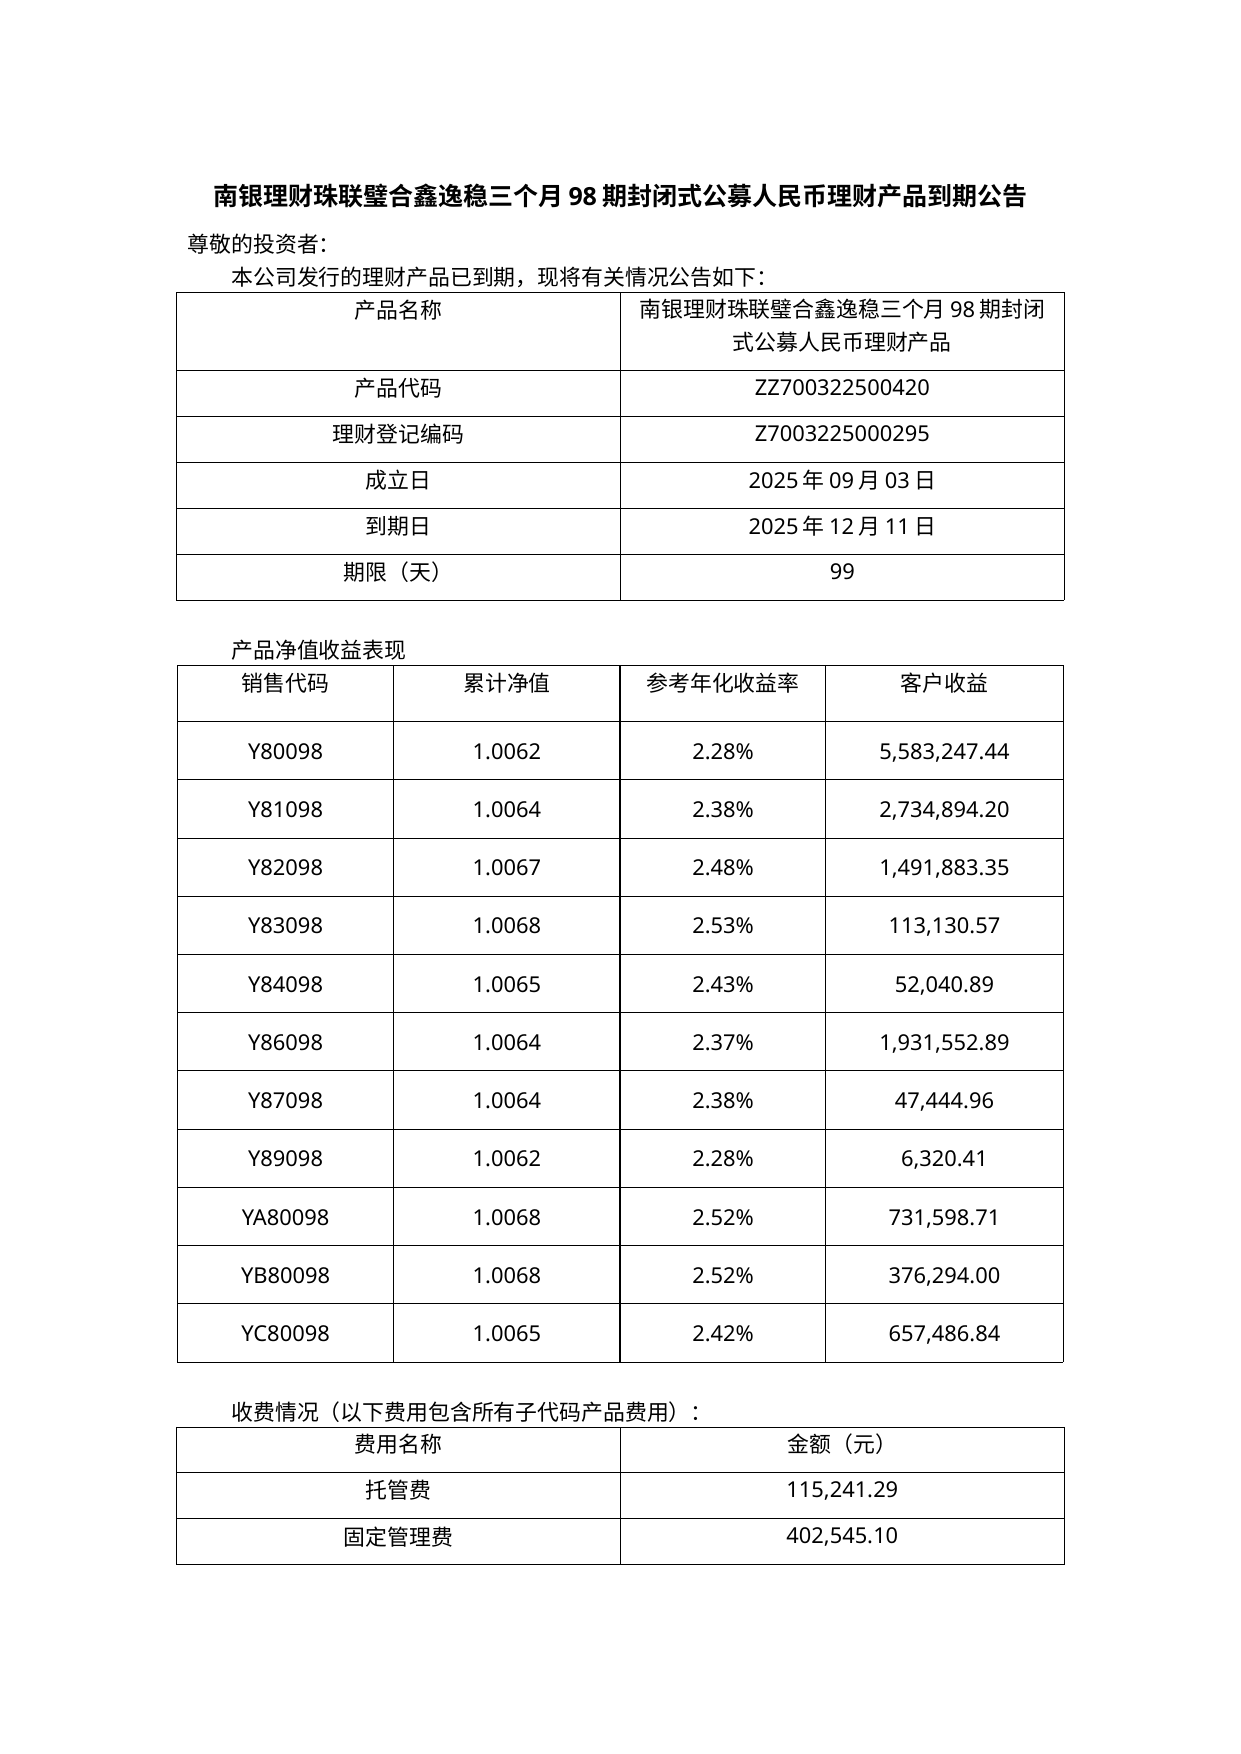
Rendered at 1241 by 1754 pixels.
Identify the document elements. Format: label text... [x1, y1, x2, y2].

text 本公司发行的理财产品已到期，现将有关情况公告如下： [187, 259, 1053, 292]
table_cell Y86098 [178, 1013, 393, 1070]
table_cell 402,545.10 [621, 1519, 1064, 1564]
table_cell 1,931,552.89 [826, 1013, 1063, 1070]
table_header 费用名称 [177, 1428, 620, 1472]
table_header 销售代码 [178, 666, 393, 721]
table_header 累计净值 [394, 666, 619, 721]
text 收费情况（以下费用包含所有子代码产品费用）： [187, 1394, 1053, 1427]
text 南银理财珠联璧合鑫逸稳三个月98期封闭式公募人民币理财产品到期公告 [187, 162, 1053, 227]
table_cell ZZ700322500420 [621, 371, 1064, 416]
table_cell YA80098 [178, 1188, 393, 1245]
table_cell 期限（天） [177, 555, 620, 600]
table_cell 1.0064 [394, 1071, 619, 1129]
table_cell Y87098 [178, 1071, 393, 1129]
table_cell Y81098 [178, 780, 393, 837]
table_cell 2.53% [621, 897, 825, 954]
table_cell Y80098 [178, 722, 393, 779]
table_cell 2025年12月11日 [621, 509, 1064, 554]
table_cell 1.0065 [394, 955, 619, 1012]
table_cell 47,444.96 [826, 1071, 1063, 1129]
table_cell 到期日 [177, 509, 620, 554]
table_cell 理财登记编码 [177, 417, 620, 462]
table_cell 1.0064 [394, 780, 619, 837]
table_cell 113,130.57 [826, 897, 1063, 954]
table_cell 657,486.84 [826, 1304, 1063, 1362]
table_cell 2.52% [621, 1246, 825, 1303]
table_cell Z7003225000295 [621, 417, 1064, 462]
table_cell 2.52% [621, 1188, 825, 1245]
table_header 产品名称 [177, 293, 620, 370]
table_cell Y89098 [178, 1130, 393, 1187]
table_header 客户收益 [826, 666, 1063, 721]
table_cell 731,598.71 [826, 1188, 1063, 1245]
table_cell 成立日 [177, 463, 620, 508]
table_cell 52,040.89 [826, 955, 1063, 1012]
table_cell 376,294.00 [826, 1246, 1063, 1303]
table_cell 2,734,894.20 [826, 780, 1063, 837]
table_header 参考年化收益率 [621, 666, 825, 721]
table_cell 1.0068 [394, 1246, 619, 1303]
table_cell 1.0062 [394, 722, 619, 779]
table_cell 2.38% [621, 780, 825, 837]
table_cell 1.0064 [394, 1013, 619, 1070]
table_cell 2.42% [621, 1304, 825, 1362]
text 尊敬的投资者： [187, 227, 1053, 259]
table_cell 1.0068 [394, 897, 619, 954]
table_cell Y84098 [178, 955, 393, 1012]
table_cell 1,491,883.35 [826, 839, 1063, 896]
table_cell 托管费 [177, 1473, 620, 1518]
table_cell 1.0065 [394, 1304, 619, 1362]
table_cell 1.0062 [394, 1130, 619, 1187]
table_header 南银理财珠联璧合鑫逸稳三个月98期封闭式公募人民币理财产品 [621, 293, 1064, 370]
table_cell 2025年09月03日 [621, 463, 1064, 508]
text 产品净值收益表现 [187, 633, 1053, 665]
table_cell 6,320.41 [826, 1130, 1063, 1187]
table_cell YC80098 [178, 1304, 393, 1362]
table_cell YB80098 [178, 1246, 393, 1303]
table_cell 115,241.29 [621, 1473, 1064, 1518]
table_cell 2.28% [621, 722, 825, 779]
table_cell 1.0067 [394, 839, 619, 896]
table_cell 固定管理费 [177, 1519, 620, 1564]
table_cell Y83098 [178, 897, 393, 954]
table_cell 2.37% [621, 1013, 825, 1070]
table_cell 1.0068 [394, 1188, 619, 1245]
table_cell 2.28% [621, 1130, 825, 1187]
table_cell 2.48% [621, 839, 825, 896]
table_cell 2.38% [621, 1071, 825, 1129]
table_cell Y82098 [178, 839, 393, 896]
table_cell 2.43% [621, 955, 825, 1012]
table_cell 99 [621, 555, 1064, 600]
table_header 金额（元） [621, 1428, 1064, 1472]
table_cell 5,583,247.44 [826, 722, 1063, 779]
table_cell 产品代码 [177, 371, 620, 416]
